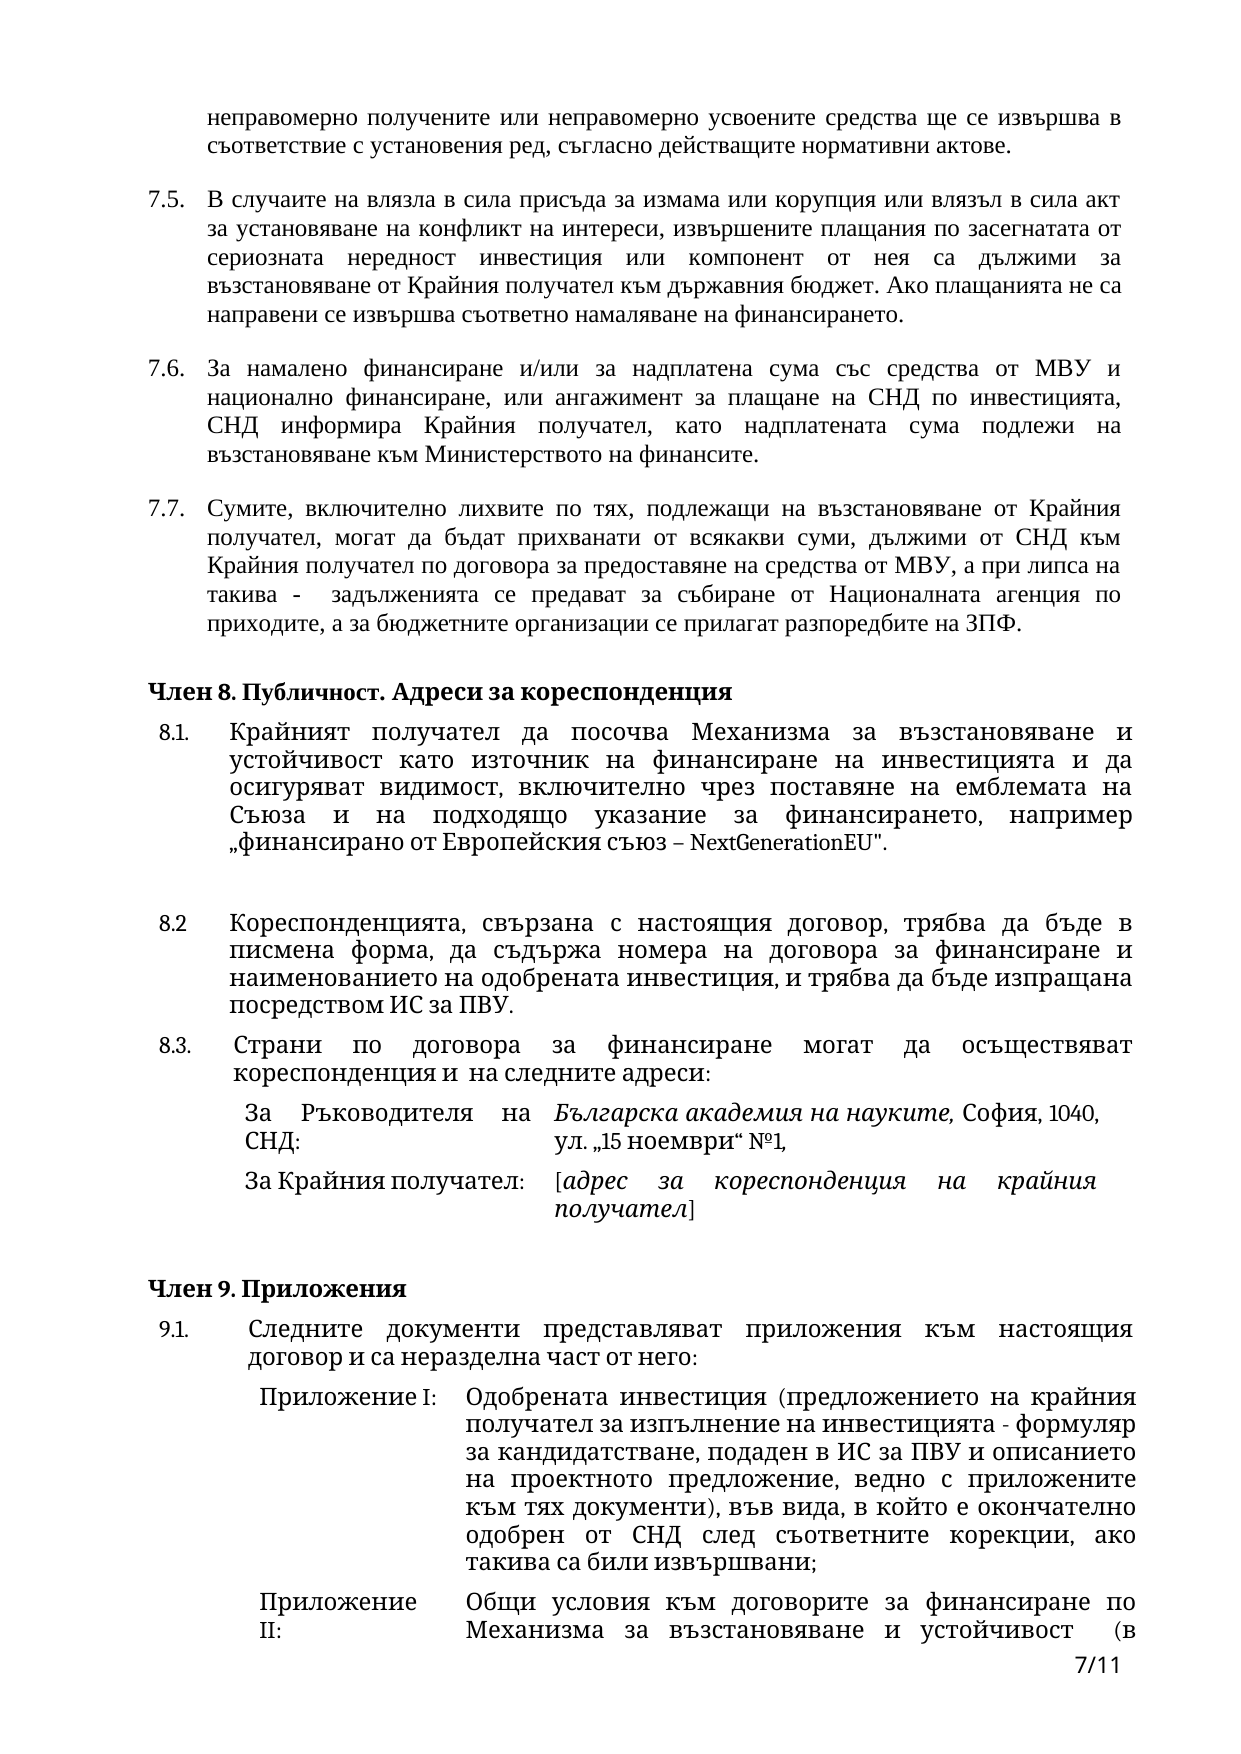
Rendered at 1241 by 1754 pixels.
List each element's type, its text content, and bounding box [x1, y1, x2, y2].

table_header 8.1. [144, 719, 218, 909]
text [148, 102, 1122, 159]
text 7.5. В случаите на влязла в сила присъда за измама или корупция или влязъл в сила акт за установяване на конфликт на интереси, извършените плащания по засегнатата от сериозната нередност инвестиция или компонент от нея са дължими за възстановяване от Крайния получател към държавния бюджет. Ако плащанията не са направени се извършва съответно намаляване на финансирането. [148, 184, 1122, 328]
text 7.7. Сумите, включително лихвите по тях, подлежащи на възстановяване от Крайния получател, могат да бъдат прихванати от всякакви суми, дължими от СНД към Крайния получател по договора за предоставяне на средства от МВУ, а при липса на такива - задълженията се предават за събиране от Националната агенция по приходите, а за бюджетните организации се прилагат разпоредбите на ЗПФ. [148, 493, 1122, 637]
text Член 8. Публичност. Адреси за кореспонденция [148, 677, 1122, 706]
table_header Крайният получател да посочва Механизма за възстановяване и устойчивост като източник на финансиране на инвестицията и да осигуряват видимост, включително чрез поставяне на емблемата на Съюза и на подходящо указание за финансирането, например „финансирано от Европейския съюз – NextGenerationEU". [218, 719, 1144, 909]
text 7.6. За намалено финансиране и/или за надплатена сума със средства от МВУ и национално финансиране, или ангажимент за плащане на СНД по инвестицията, СНД информира Крайния получател, като надплатената сума подлежи на възстановяване към Министерството на финансите. [148, 353, 1122, 468]
table_header 9.1. [144, 1316, 233, 1644]
table_cell 8.3. [144, 1033, 218, 1236]
table_cell 8.2 [144, 910, 218, 1032]
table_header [233, 1316, 1144, 1644]
table_cell Кореспонденцията, свързана с настоящия договор, трябва да бъде в писмена форма, да съдържа номера на договора за финансиране и наименованието на одобрената инвестиция, и трябва да бъде изпращана посредством ИС за ПВУ. [218, 910, 1144, 1032]
table_cell Страни по договора за финансиране могат да осъществяват кореспонденция и на следните адреси: [218, 1033, 1144, 1236]
text Член 9. Приложения [148, 1276, 1122, 1303]
